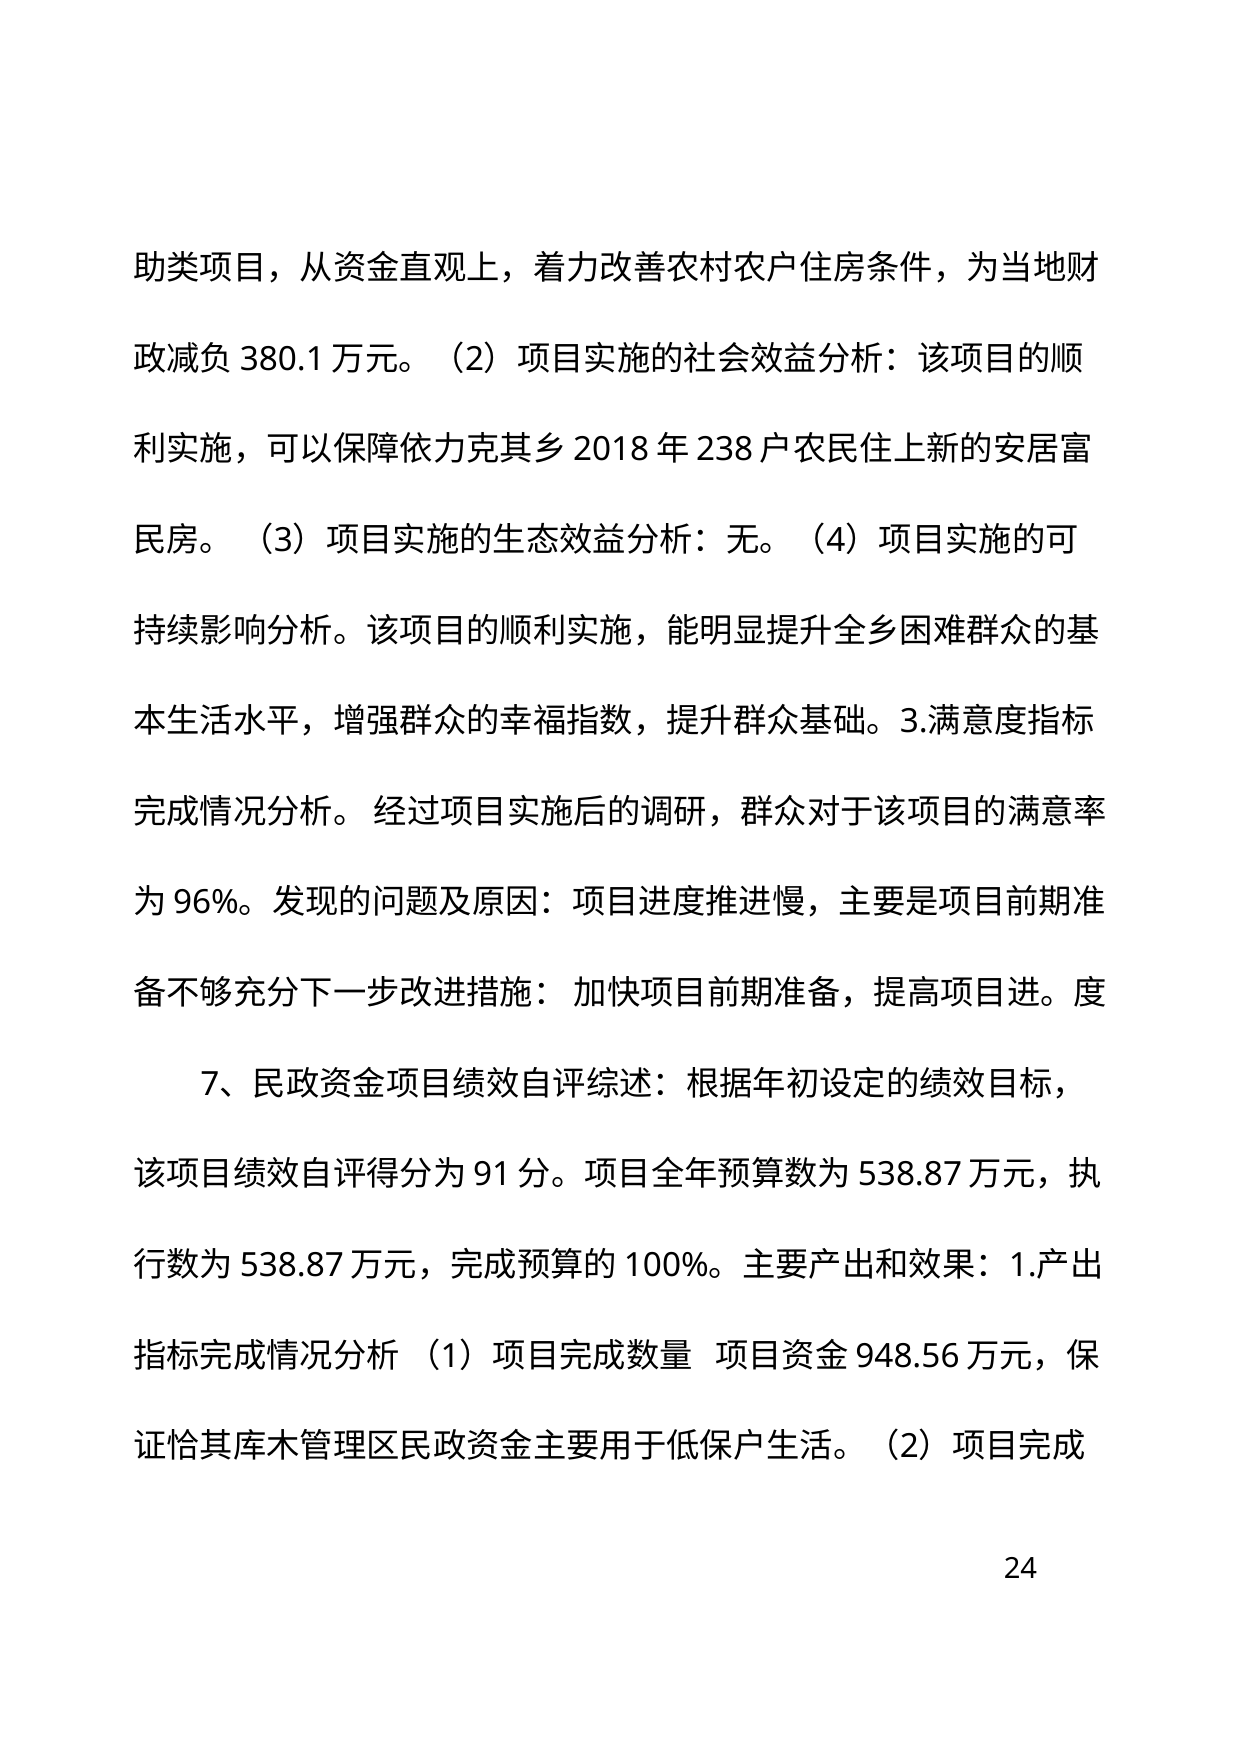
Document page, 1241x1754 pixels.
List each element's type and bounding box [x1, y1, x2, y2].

text [133, 220, 1107, 1036]
text [133, 1036, 1107, 1489]
